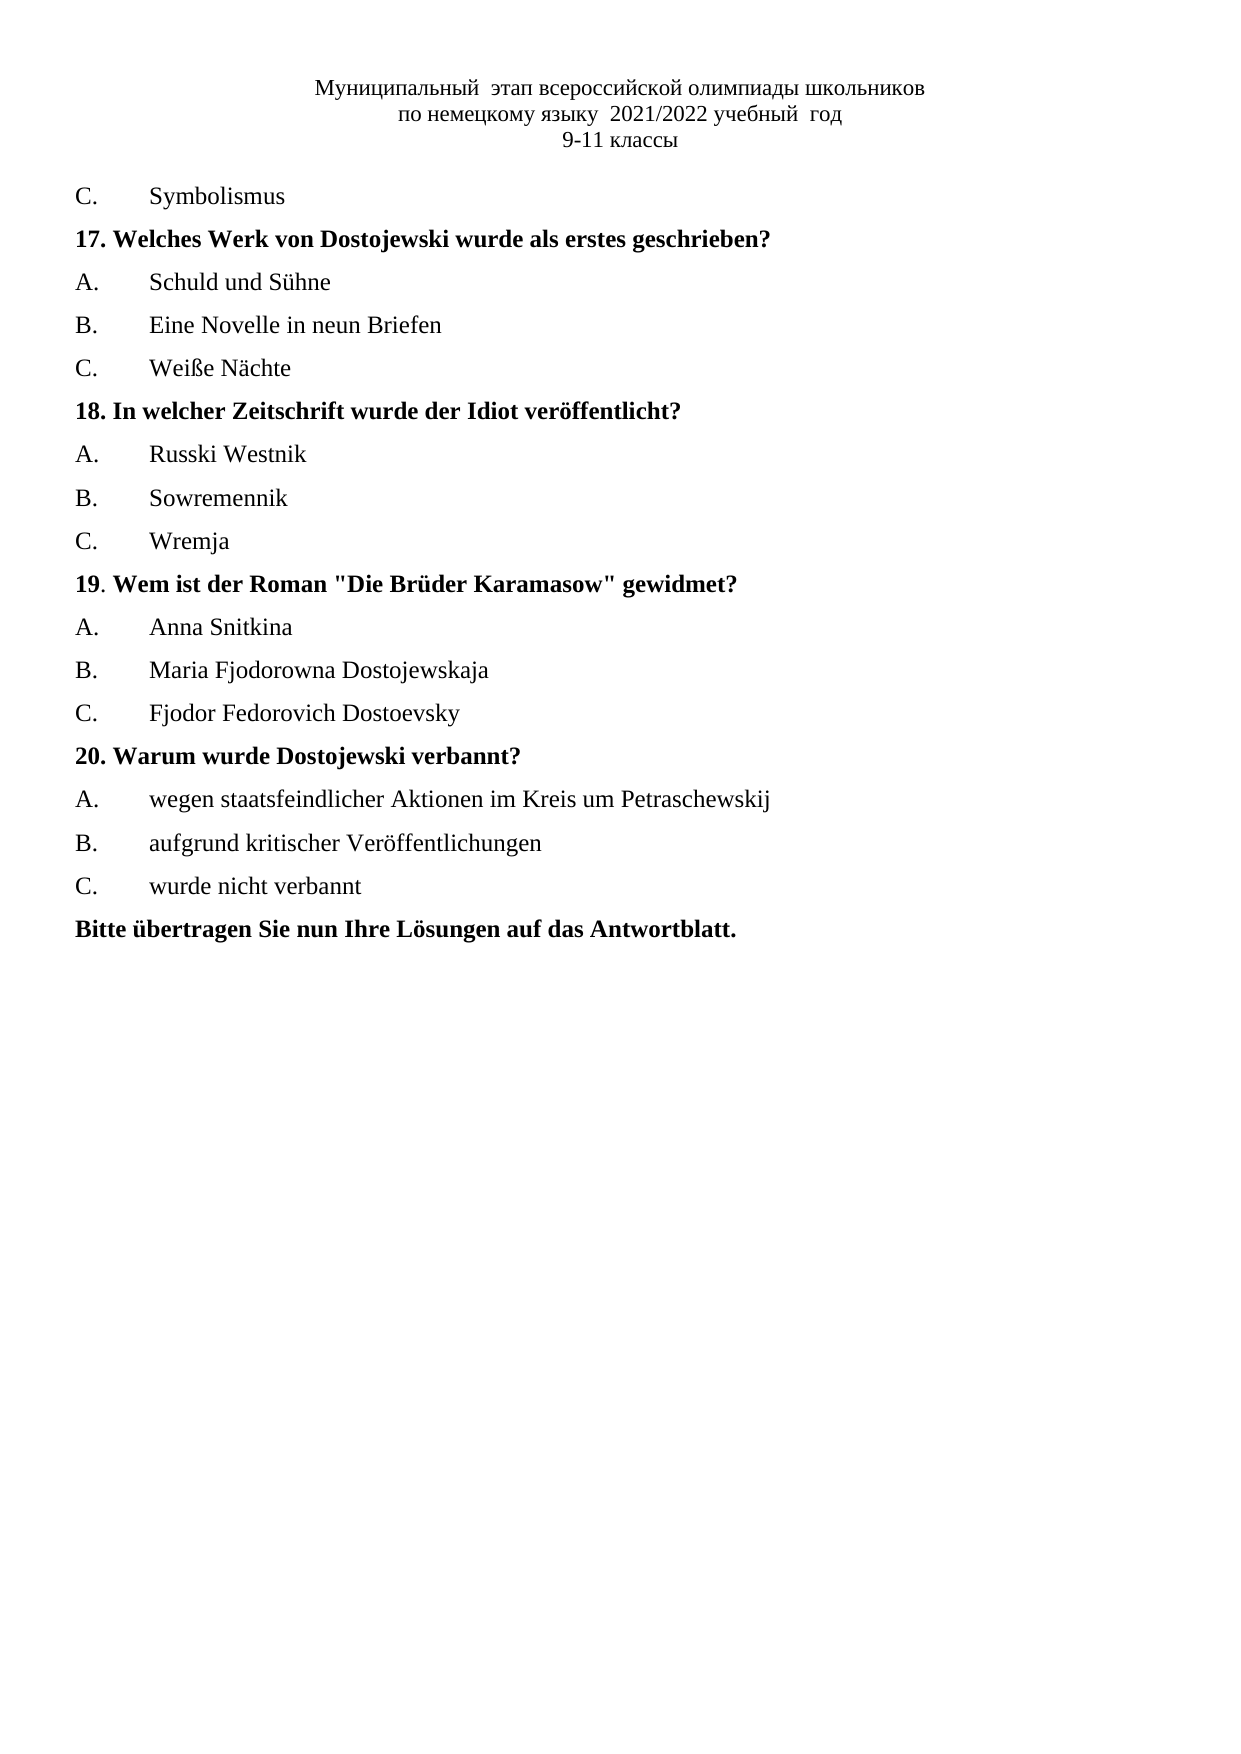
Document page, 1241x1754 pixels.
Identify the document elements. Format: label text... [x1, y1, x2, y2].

subtitle Wremja [75, 526, 1165, 554]
list wurde nicht verbannt [75, 871, 1165, 899]
list Schuld und Sühne [75, 267, 1165, 296]
subtitle 18. In welcher Zeitschrift wurde der Idiot veröffentlicht? [75, 396, 1165, 425]
subtitle Weiße Nächte [75, 353, 1165, 382]
list Symbolismus [75, 181, 1165, 209]
text 17. Welches Werk von Dostojewski wurde als erstes geschrieben? [75, 224, 1165, 253]
subtitle Anna Snitkina [75, 612, 1165, 641]
subtitle Russki Westnik [75, 439, 1165, 468]
text Bitte übertragen Sie nun Ihre Lösungen auf das Antwortblatt. [75, 914, 1165, 943]
list aufgrund kritischer Veröffentlichungen [75, 828, 1165, 856]
subtitle 20. Warum wurde Dostojewski verbannt? [75, 741, 1165, 770]
subtitle Sowremennik [75, 483, 1165, 511]
subtitle Maria Fjodorowna Dostojewskaja [75, 655, 1165, 684]
text 19. Wem ist der Roman "Die Brüder Karamasow" gewidmet? [75, 569, 1165, 598]
subtitle Fjodor Fedorovich Dostoevsky [75, 698, 1165, 727]
list wegen staatsfeindlicher Aktionen im Kreis um Petraschewskij [75, 784, 1165, 813]
subtitle Eine Novelle in neun Briefen [75, 310, 1165, 339]
